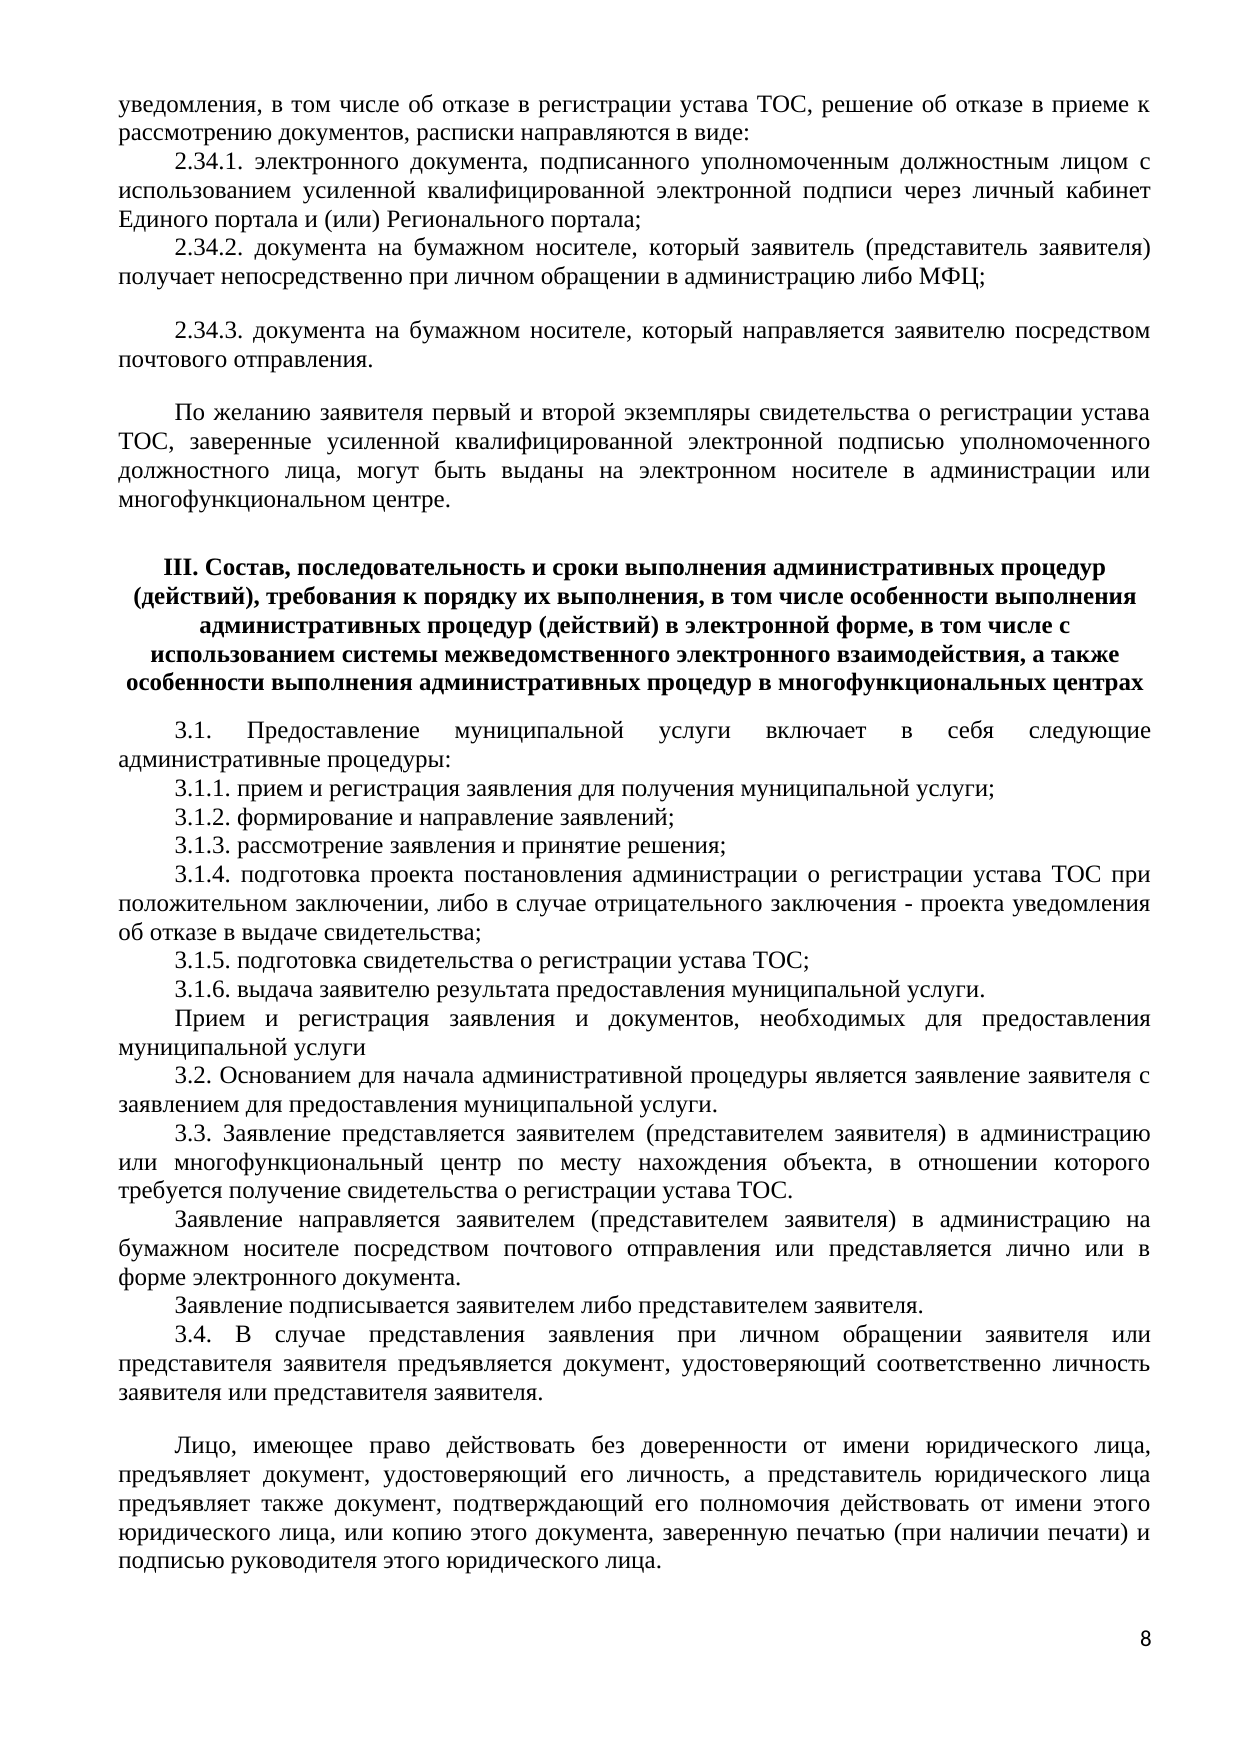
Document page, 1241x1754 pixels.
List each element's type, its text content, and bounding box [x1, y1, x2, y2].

text 3.1.5. подготовка свидетельства о регистрации устава ТОС; [118, 945, 1152, 974]
text По желанию заявителя первый и второй экземпляры свидетельства о регистрации устава ТОС, заверенные усиленной квалифицированной электронной подписью уполномоченного должностного лица, могут быть выданы на электронном носителе в администрации или многофункциональном центре. [118, 397, 1152, 512]
text Лицо, имеющее право действовать без доверенности от имени юридического лица, предъявляет документ, удостоверяющий его личность, а представитель юридического лица предъявляет также документ, подтверждающий его полномочия действовать от имени этого юридического лица, или копию этого документа, заверенную печатью (при наличии печати) и подписью руководителя этого юридического лица. [118, 1430, 1152, 1574]
text Прием и регистрация заявления и документов, необходимых для предоставления муниципальной услуги [118, 1003, 1152, 1060]
text 3.1.4. подготовка проекта постановления администрации о регистрации устава ТОС при положительном заключении, либо в случае отрицательного заключения - проекта уведомления об отказе в выдаче свидетельства; [118, 859, 1152, 945]
text 3.2. Основанием для начала административной процедуры является заявление заявителя с заявлением для предоставления муниципальной услуги. [118, 1060, 1152, 1118]
text 3.1.6. выдача заявителю результата предоставления муниципальной услуги. [118, 974, 1152, 1003]
text Заявление подписывается заявителем либо представителем заявителя. [118, 1290, 1152, 1319]
text 3.1.3. рассмотрение заявления и принятие решения; [118, 830, 1152, 859]
text 3.1.2. формирование и направление заявлений; [118, 802, 1152, 830]
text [118, 89, 1152, 146]
text Заявление направляется заявителем (представителем заявителя) в администрацию на бумажном носителе посредством почтового отправления или представляется лично или в форме электронного документа. [118, 1204, 1152, 1290]
text 3.3. Заявление представляется заявителем (представителем заявителя) в администрацию или многофункциональный центр по месту нахождения объекта, в отношении которого требуется получение свидетельства о регистрации устава ТОС. [118, 1118, 1152, 1204]
text 3.1. Предоставление муниципальной услуги включает в себя следующие административные процедуры: [118, 715, 1152, 773]
text 3.1.1. прием и регистрация заявления для получения муниципальной услуги; [118, 773, 1152, 802]
text 2.34.3. документа на бумажном носителе, который направляется заявителю посредством почтового отправления. [118, 315, 1152, 372]
text 2.34.1. электронного документа, подписанного уполномоченным должностным лицом с использованием усиленной квалифицированной электронной подписи через личный кабинет Единого портала и (или) Регионального портала; [118, 146, 1152, 232]
text 2.34.2. документа на бумажном носителе, который заявитель (представитель заявителя) получает непосредственно при личном обращении в администрацию либо МФЦ; [118, 232, 1152, 290]
text 3.4. В случае представления заявления при личном обращении заявителя или представителя заявителя предъявляется документ, удостоверяющий соответственно личность заявителя или представителя заявителя. [118, 1319, 1152, 1405]
text III. Состав, последовательность и сроки выполнения административных процедур (действий), требования к порядку их выполнения, в том числе особенности выполнения административных процедур (действий) в электронной форме, в том числе с использованием системы межведомственного электронного взаимодействия, а также особенности выполнения административных процедур в многофункциональных центрах [118, 552, 1152, 696]
